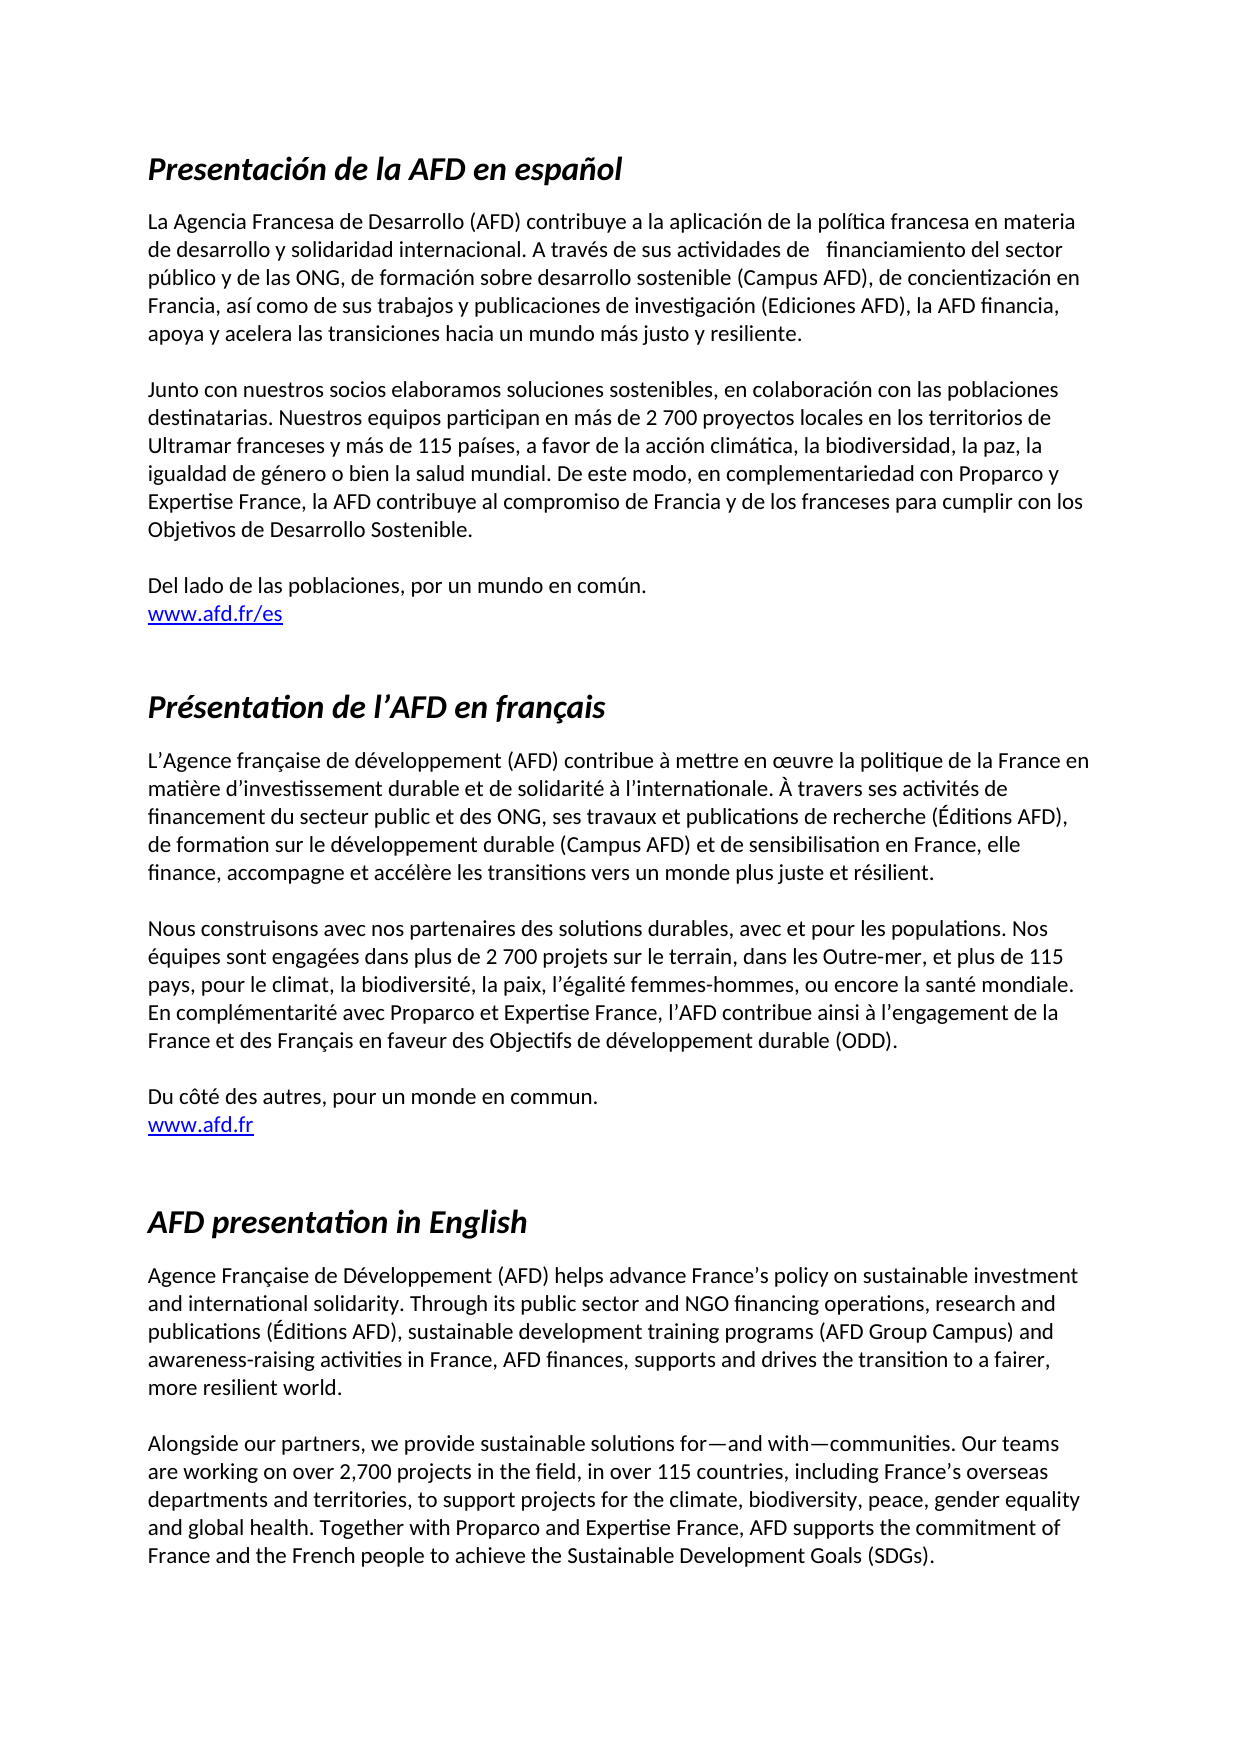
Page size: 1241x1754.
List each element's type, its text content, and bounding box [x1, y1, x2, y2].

text Présentation de l’AFD en français [148, 686, 1093, 727]
text L’Agence française de développement (AFD) contribue à mettre en œuvre la politique de la France en matière d’investissement durable et de solidarité à l’internationale. À travers ses activités de financement du secteur public et des ONG, ses travaux et publications de recherche (Éditions AFD), de formation sur le développement durable (Campus AFD) et de sensibilisation en France, elle finance, accompagne et accélère les transitions vers un monde plus juste et résilient. [148, 746, 1093, 886]
text Junto con nuestros socios elaboramos soluciones sostenibles, en colaboración con las poblaciones destinatarias. Nuestros equipos participan en más de 2 700 proyectos locales en los territorios de Ultramar franceses y más de 115 países, a favor de la acción climática, la biodiversidad, la paz, la igualdad de género o bien la salud mundial. De este modo, en complementariedad con Proparco y Expertise France, la AFD contribuye al compromiso de Francia y de los franceses para cumplir con los Objetivos de Desarrollo Sostenible. [148, 375, 1093, 543]
text Du côté des autres, pour un monde en commun. [148, 1082, 1093, 1110]
text Nous construisons avec nos partenaires des solutions durables, avec et pour les populations. Nos équipes sont engagées dans plus de 2 700 projets sur le terrain, dans les Outre-mer, et plus de 115 pays, pour le climat, la biodiversité, la paix, l’égalité femmes-hommes, ou encore la santé mondiale. En complémentarité avec Proparco et Expertise France, l’AFD contribue ainsi à l’engagement de la France et des Français en faveur des Objectifs de développement durable (ODD). [148, 886, 1093, 1054]
text Del lado de las poblaciones, por un mundo en común. [148, 571, 1093, 599]
text www.afd.fr [148, 1110, 1093, 1138]
text Presentación de la AFD en español [148, 148, 1093, 188]
text AFD presentation in English [148, 1201, 1093, 1242]
text Agence Française de Développement (AFD) helps advance France’s policy on sustainable investment and international solidarity. Through its public sector and NGO financing operations, research and publications (Éditions AFD), sustainable development training programs (AFD Group Campus) and awareness-raising activities in France, AFD finances, supports and drives the transition to a fairer, more resilient world. [148, 1261, 1093, 1401]
text La Agencia Francesa de Desarrollo (AFD) contribuye a la aplicación de la política francesa en materia de desarrollo y solidaridad internacional. A través de sus actividades de financiamiento del sector público y de las ONG, de formación sobre desarrollo sostenible (Campus AFD), de concientización en Francia, así como de sus trabajos y publicaciones de investigación (Ediciones AFD), la AFD financia, apoya y acelera las transiciones hacia un mundo más justo y resiliente. [148, 207, 1093, 347]
text Alongside our partners, we provide sustainable solutions for—and with—communities. Our teams are working on over 2,700 projects in the field, in over 115 countries, including France’s overseas departments and territories, to support projects for the climate, biodiversity, peace, gender equality and global health. Together with Proparco and Expertise France, AFD supports the commitment of France and the French people to achieve the Sustainable Development Goals (SDGs). [148, 1429, 1093, 1569]
text www.afd.fr/es [148, 599, 1093, 627]
